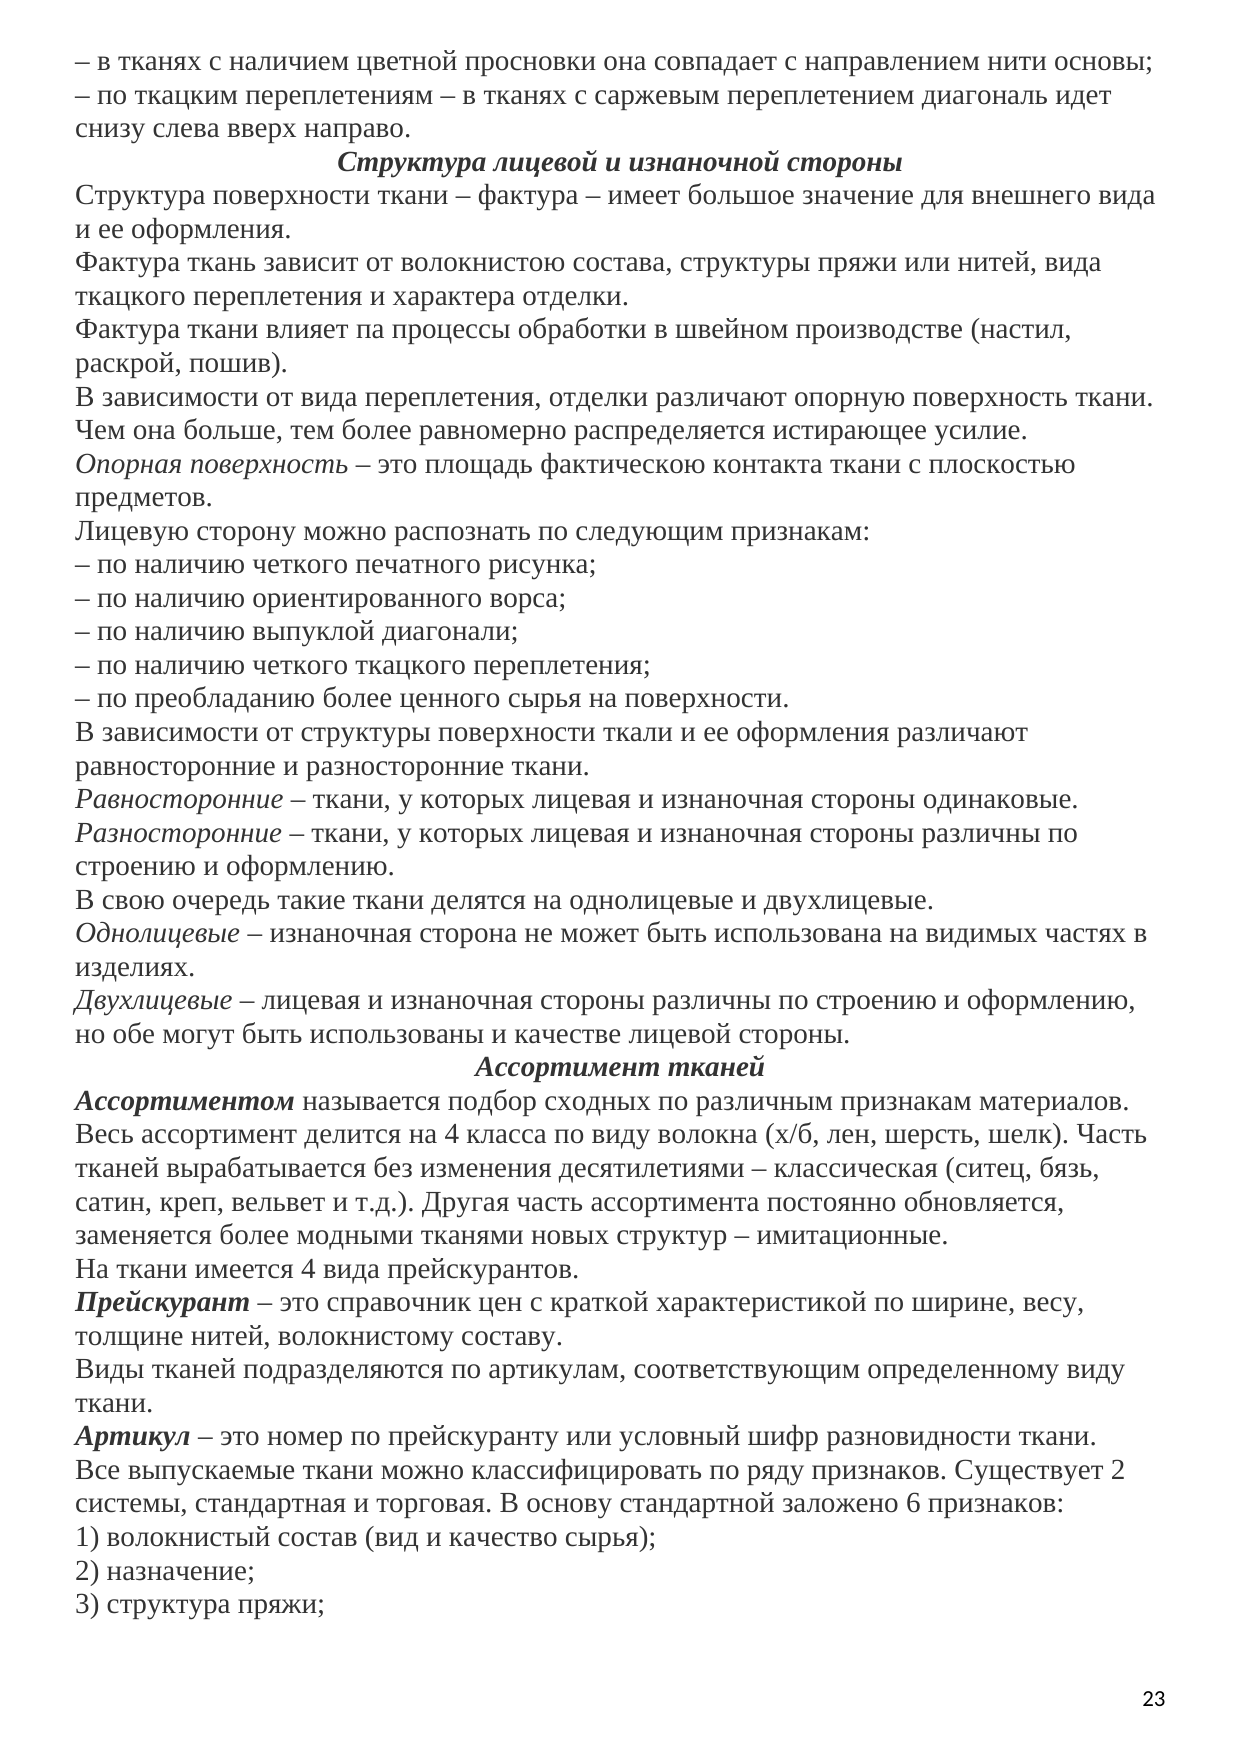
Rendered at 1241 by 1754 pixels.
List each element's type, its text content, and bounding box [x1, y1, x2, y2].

text – в тканях с наличием цветной просновки она совпадает с направлением нити основы; [75, 43, 1165, 77]
text Опорная поверхность – это площадь фактическою контакта ткани с плоскостью предметов. [75, 446, 1165, 513]
text Фактура ткань зависит от волокнистою состава, структуры пряжи или нитей, вида ткацкого переплетения и характера отделки. [75, 244, 1165, 312]
text – по преобладанию более ценного сырья на поверхности. [75, 681, 1165, 714]
text Ассортимент тканей [75, 1049, 1165, 1083]
text Все выпускаемые ткани можно классифицировать по ряду признаков. Существует 2 системы, стандартная и торговая. В основу стандартной заложено 6 признаков: [75, 1452, 1165, 1519]
text Весь ассортимент делится на 4 класса по виду волокна (х/б, лен, шерсть, шелк). Часть тканей вырабатывается без изменения десятилетиями – классическая (ситец, бязь, сатин, креп, вельвет и т.д.). Другая часть ассортимента постоянно обновляется, заменяется более модными тканями новых структур – имитационные. [75, 1117, 1165, 1251]
text Ассортиментом называется подбор сходных по различным признакам материалов. [75, 1083, 1165, 1117]
text Равносторонние – ткани, у которых лицевая и изнаночная стороны одинаковые. [75, 781, 1165, 815]
text – по ткацким переплетениям – в тканях с саржевым переплетением диагональ идет снизу слева вверх направо. [75, 77, 1165, 144]
text – пo наличию четкого печатного рисунка; [75, 546, 1165, 580]
text В зависимости от структуры поверхности ткали и ее оформления различают равносторонние и разносторонние ткани. [75, 714, 1165, 781]
text Прейскурант – это справочник цен с краткой характеристикой по ширине, весу, толщине нитей, волокнистому составу. [75, 1284, 1165, 1351]
text 1) волокнистый состав (вид и качество сырья); [75, 1519, 1165, 1553]
text Артикул – это номер по прейскуранту или условный шифр разновидности ткани. [75, 1418, 1165, 1452]
text Paзносторонние – ткани, у которых лицевая и изнаночная стороны различны по строению и оформлению. [75, 815, 1165, 882]
text Однолицевые – изнаночная сторона не может быть использована на видимых частях в изделиях. [75, 915, 1165, 982]
text Структура поверхности ткани – фактура – имеет большое значение для внешнего вида и ее оформления. [75, 177, 1165, 244]
text 3) структура пряжи; [75, 1586, 1165, 1620]
text Двухлицевые – лицевая и изнаночная стороны различны по строению и оформлению, но обе могут быть использованы и качестве лицевой стороны. [75, 982, 1165, 1049]
text 2) назначение; [75, 1553, 1165, 1586]
text В зависимости от вида переплетения, отделки различают опорную поверхность ткани. Чем она больше, тем более равномерно распределяется истирающее усилие. [75, 379, 1165, 446]
text Структура лицевой и изнаночной стороны [75, 144, 1165, 177]
text – по наличию четкого ткацкого переплетения; [75, 647, 1165, 681]
text Виды тканей подразделяются по артикулам, соответствующим определенному виду ткани. [75, 1351, 1165, 1418]
text Фактура ткани влияет па процессы обработки в швейном производстве (настил, раскрой, пошив). [75, 312, 1165, 379]
text На ткани имеется 4 вида прейскурантов. [75, 1251, 1165, 1284]
text – по наличию выпуклой диагонали; [75, 613, 1165, 647]
text В свою очередь такие ткани делятся на однолицевые и двухлицевые. [75, 882, 1165, 915]
text – по наличию ориентированного ворса; [75, 580, 1165, 613]
text Лицевую сторону можно распознать по следующим признакам: [75, 513, 1165, 546]
